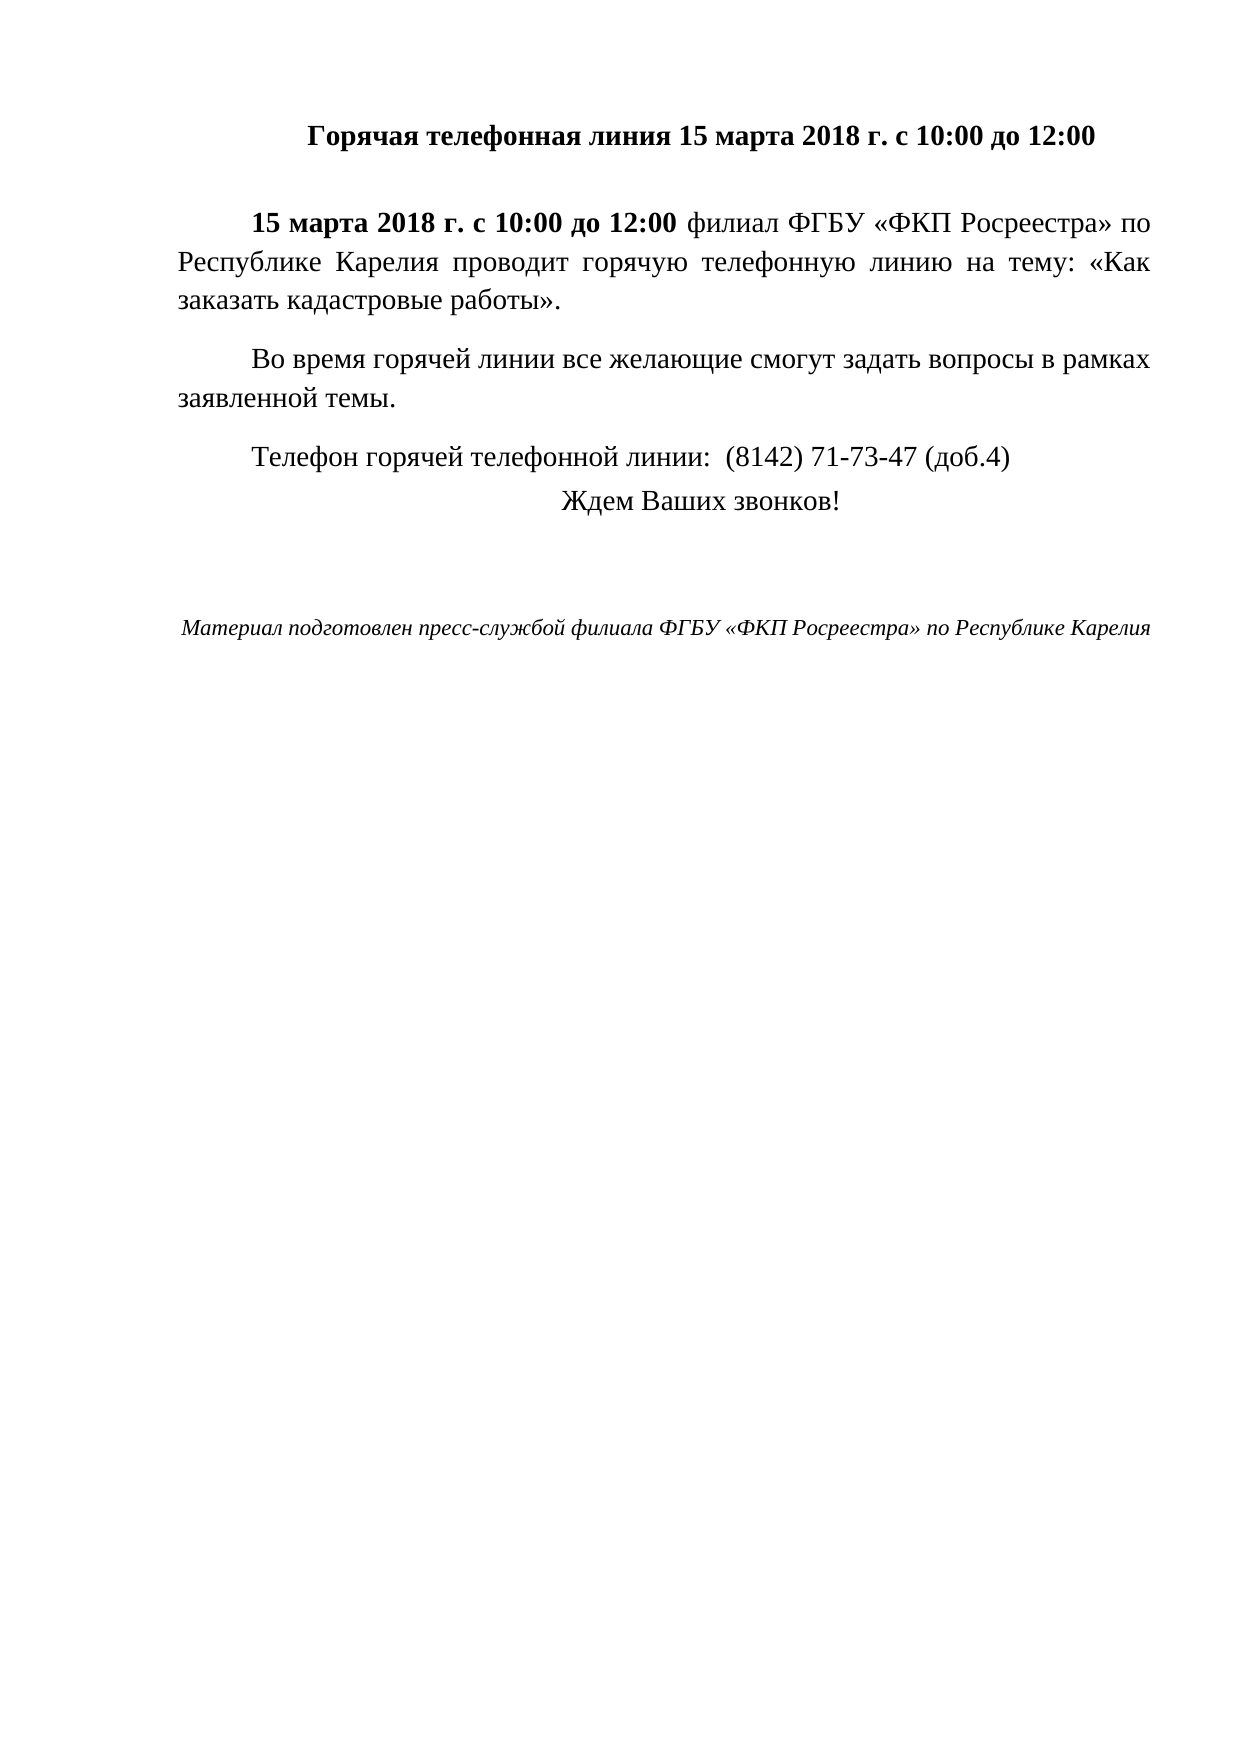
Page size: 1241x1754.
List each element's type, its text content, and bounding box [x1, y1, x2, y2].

text 15 марта 2018 г. с 10:00 до 12:00 филиал ФГБУ «ФКП Росреестра» по Республике Карелия проводит горячую телефонную линию на тему: «Как заказать кадастровые работы». [177, 205, 1152, 316]
text Во время горячей линии все желающие смогут задать вопросы в рамках заявленной темы. [177, 342, 1152, 414]
text Горячая телефонная линия 15 марта 2018 г. с 10:00 до 12:00 [177, 118, 1152, 152]
text Ждем Ваших звонков! [177, 483, 1152, 517]
text Телефон горячей телефонной линии: (8142) 71-73-47 (доб.4) [177, 439, 1152, 473]
text Материал подготовлен пресс-службой филиала ФГБУ «ФКП Росреестра» по Республике Карелия [177, 614, 1152, 640]
